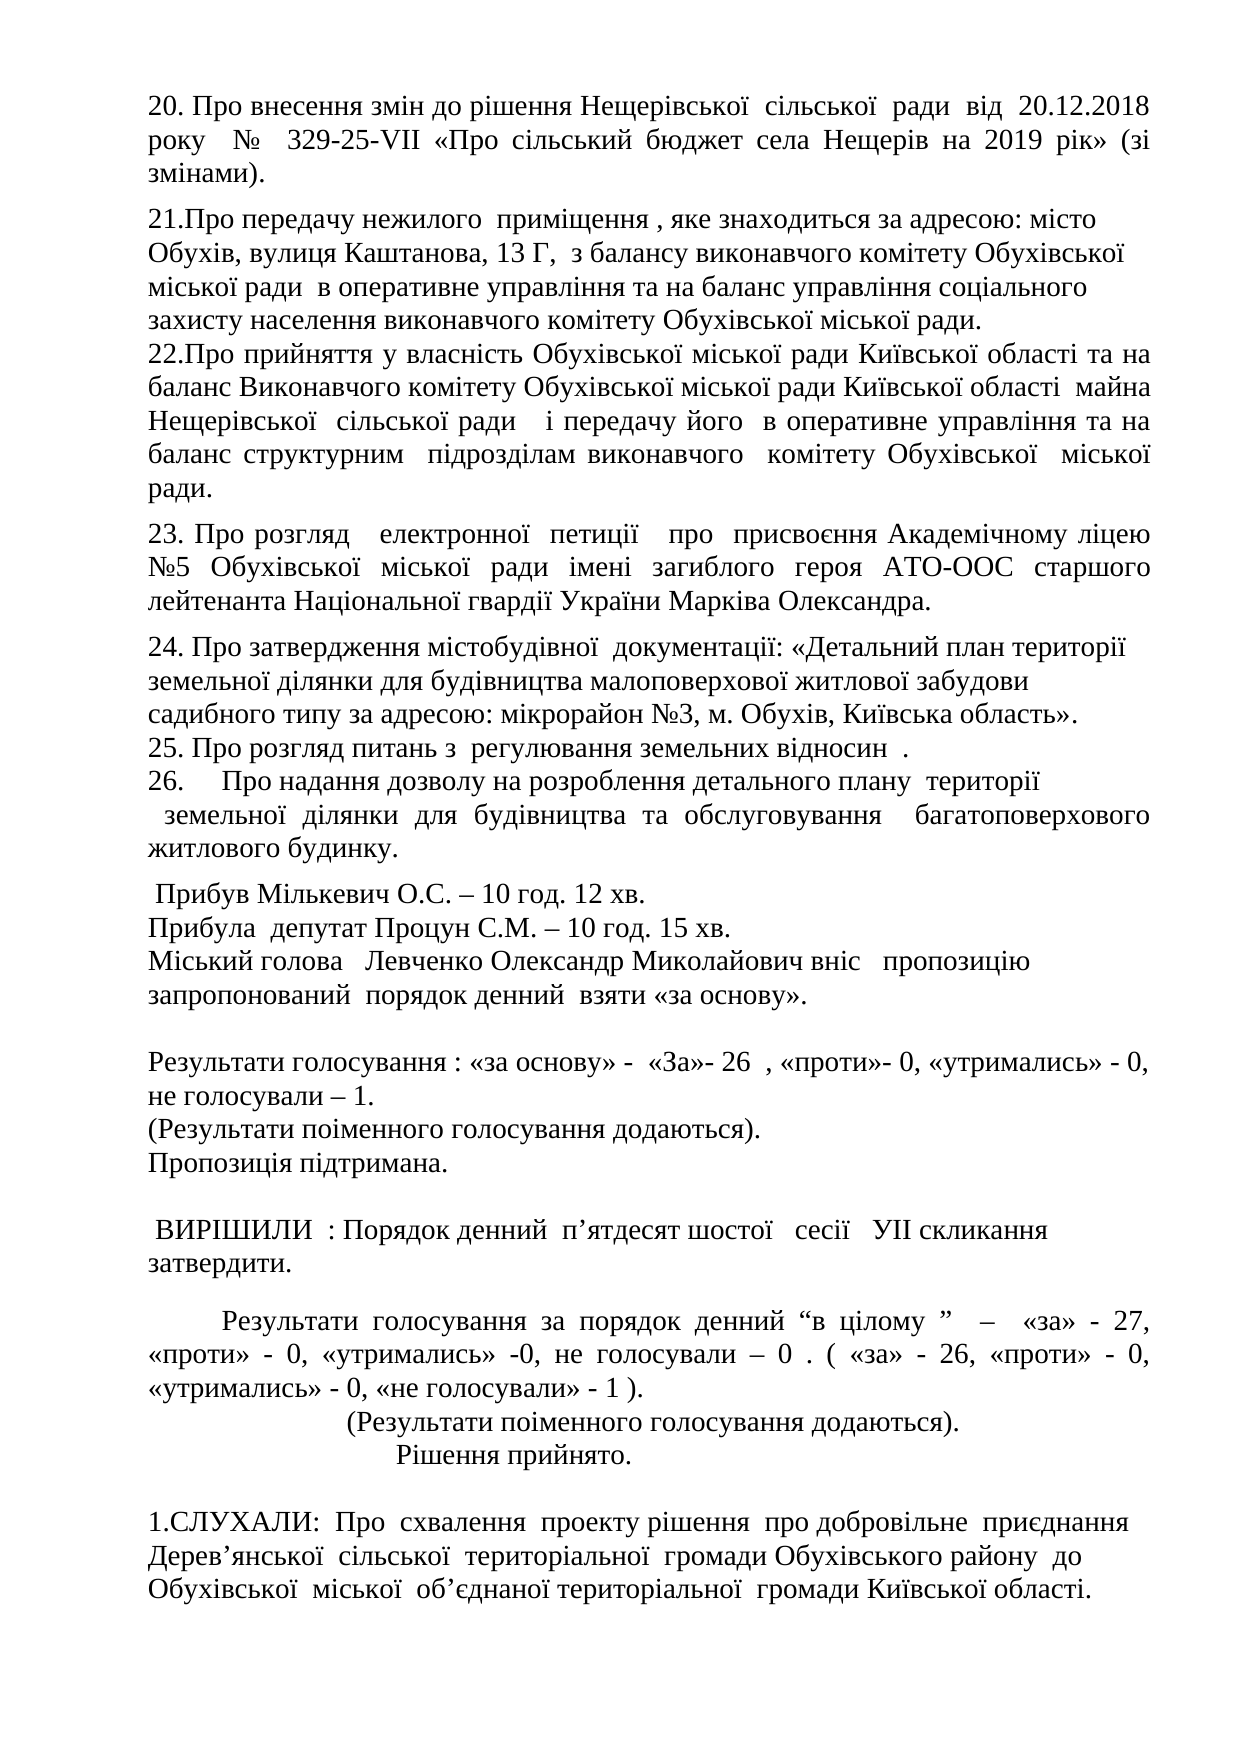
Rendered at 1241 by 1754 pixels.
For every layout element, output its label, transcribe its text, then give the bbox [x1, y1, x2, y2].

text 20. Про внесення змін до рішення Нещерівської сільської ради від 20.12.2018 року № 329-25-VIІ «Про сільський бюджет села Нещерів на 2019 рік» (зі змінами). [148, 88, 1152, 189]
text 24. Про затвердження містобудівної документації: «Детальний план території земельної ділянки для будівництва малоповерхової житлової забудови садибного типу за адресою: мікрорайон №3, м. Обухів, Київська область». [148, 629, 1152, 730]
text 1.СЛУХАЛИ: Про схвалення проекту рішення про добровільне приєднання Дерев’янської сільської територіальної громади Обухівського району до Обухівської міської об’єднаної територіальної громади Київської області. [148, 1504, 1152, 1605]
subtitle Результати голосування : «за основу» - «За»- 26 , «проти»- 0, «утримались» - 0, не голосували – 1. [148, 1044, 1152, 1111]
text Прибула депутат Процун С.М. – 10 год. 15 хв. [148, 910, 1152, 943]
text 25. Про розгляд питань з регулювання земельних відносин . [148, 730, 1152, 763]
text 22.Про прийняття у власність Обухівської міської ради Київської області та на баланс Виконавчого комітету Обухівської міської ради Київської області майна Нещерівської сільської ради і передачу його в оперативне управління та на баланс структурним підрозділам виконавчого комітету Обухівської міської ради. [148, 336, 1152, 503]
text 26. Про надання дозволу на розроблення детального плану території [148, 763, 1093, 797]
subtitle Результати голосування за порядок денний “в цілому ” – «за» - 27, «проти» - 0, «утримались» -0, не голосували – 0 . ( «за» - 26, «проти» - 0, «утримались» - 0, «не голосували» - 1 ). [148, 1303, 1152, 1404]
subtitle (Результати поіменного голосування додаються). [148, 1111, 1152, 1145]
text Міський голова Левченко Олександр Миколайович вніс пропозицію запропонований порядок денний взяти «за основу». [148, 943, 1152, 1011]
subtitle Пропозиція підтримана. [148, 1145, 1152, 1178]
text 23. Про розгляд електронної петиції про присвоєння Академічному ліцею №5 Обухівської міської ради імені загиблого героя АТО-ООС старшого лейтенанта Національної гвардії України Марківа Олександра. [148, 516, 1152, 617]
text 21.Про передачу нежилого приміщення , яке знаходиться за адресою: місто Обухів, вулиця Каштанова, 13 Г, з балансу виконавчого комітету Обухівської міської ради в оперативне управління та на баланс управління соціального захисту населення виконавчого комітету Обухівської міської ради. [148, 202, 1152, 336]
subtitle ВИРІШИЛИ : Порядок денний п’ятдесят шостої сесії УІІ скликання затвердити. [148, 1212, 1152, 1279]
subtitle Рішення прийнято. [148, 1437, 1152, 1471]
subtitle (Результати поіменного голосування додаються). [148, 1404, 1152, 1437]
text Прибув Мількевич О.С. – 10 год. 12 хв. [148, 876, 1152, 910]
text земельної ділянки для будівництва та обслуговування багатоповерхового житлового будинку. [148, 797, 1152, 864]
